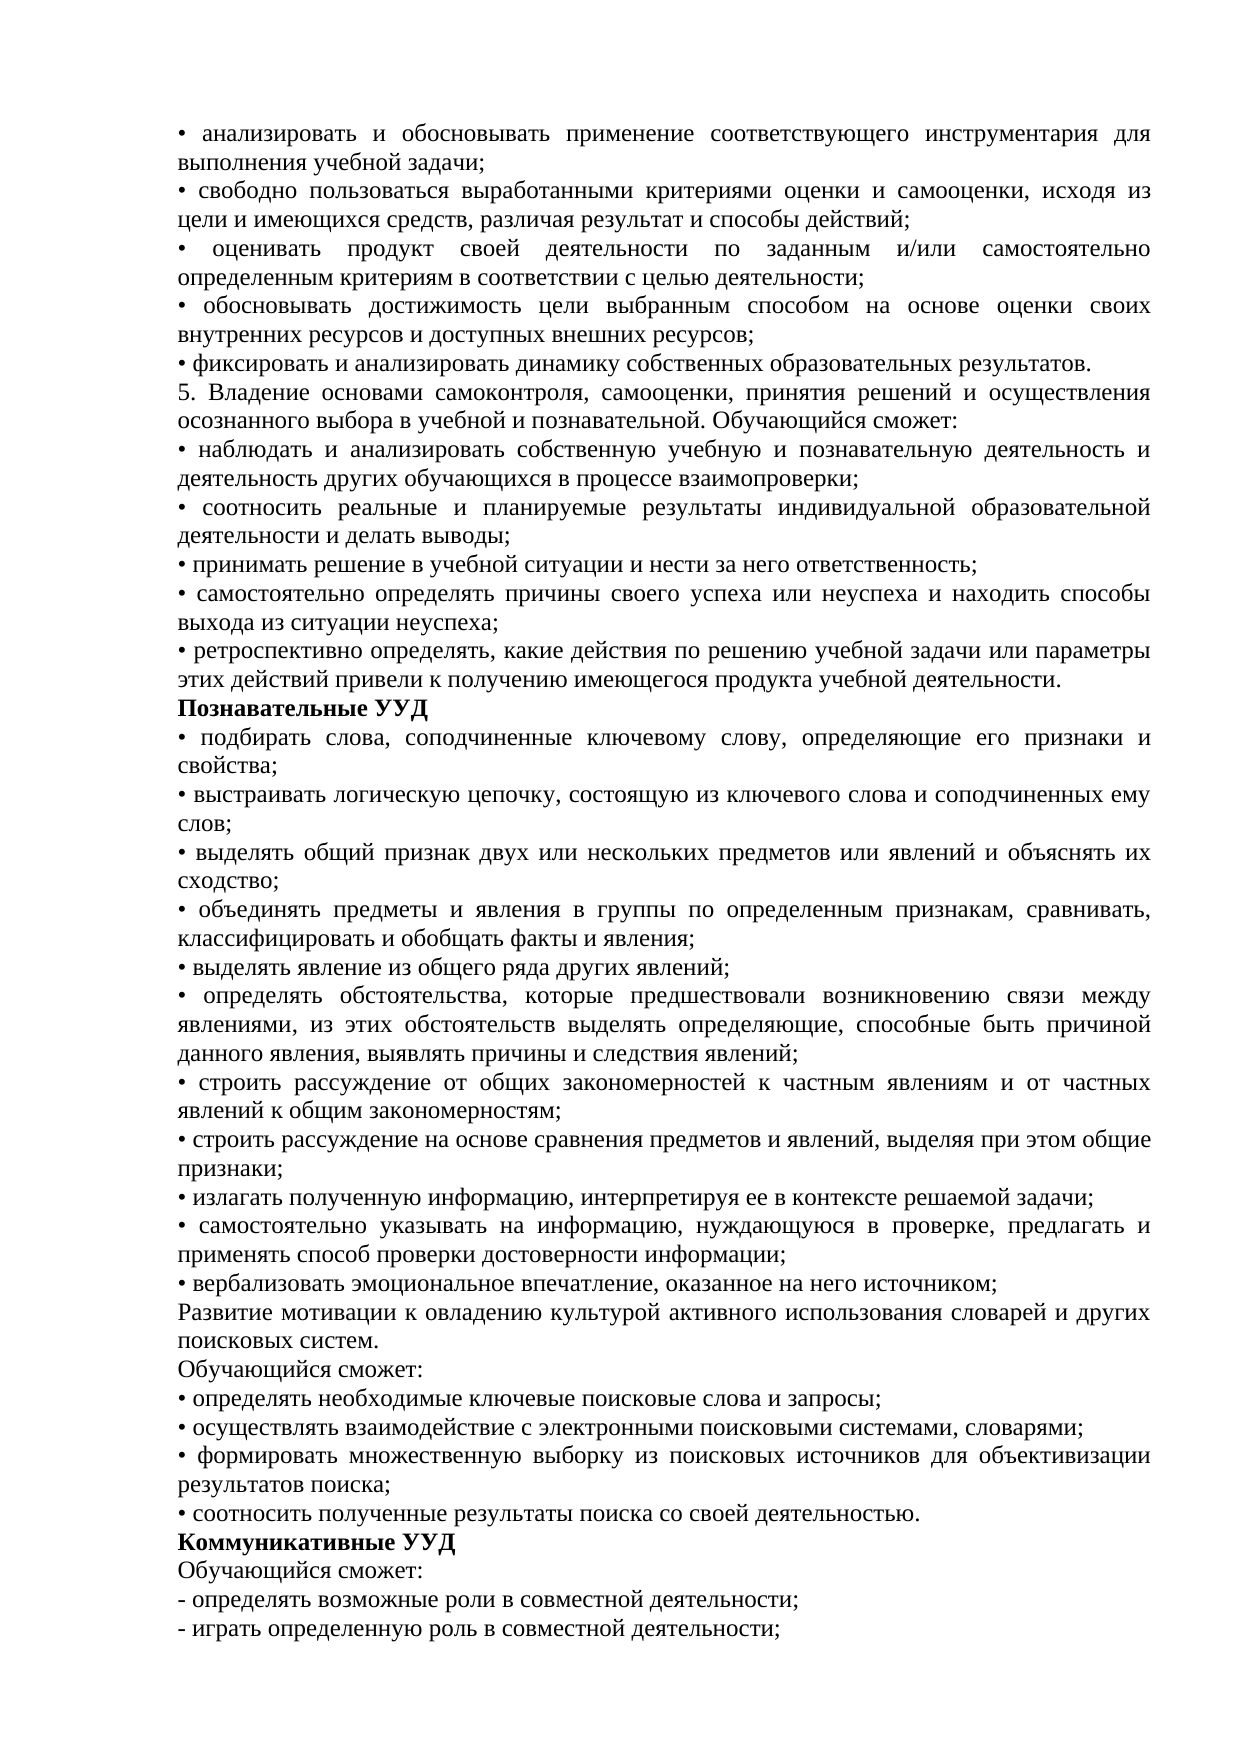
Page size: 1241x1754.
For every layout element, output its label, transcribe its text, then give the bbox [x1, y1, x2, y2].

text • подбирать слова, соподчиненные ключевому слову, определяющие его признаки и свойства; [177, 722, 1152, 779]
text • определять обстоятельства, которые предшествовали возникновению связи между явлениями, из этих обстоятельств выделять определяющие, способные быть причиной данного явления, выявлять причины и следствия явлений; [177, 981, 1152, 1067]
text • строить рассуждение на основе сравнения предметов и явлений, выделяя при этом общие признаки; [177, 1124, 1152, 1182]
text • осуществлять взаимодействие с электронными поисковыми системами, словарями; [177, 1412, 1152, 1441]
text - определять возможные роли в совместной деятельности; [177, 1584, 1152, 1613]
text • самостоятельно определять причины своего успеха или неуспеха и находить способы выхода из ситуации неуспеха; [177, 578, 1152, 636]
text • объединять предметы и явления в группы по определенным признакам, сравнивать, классифицировать и обобщать факты и явления; [177, 894, 1152, 952]
text • наблюдать и анализировать собственную учебную и познавательную деятельность и деятельность других обучающихся в процессе взаимопроверки; [177, 434, 1152, 492]
text • соотносить реальные и планируемые результаты индивидуальной образовательной деятельности и делать выводы; [177, 492, 1152, 549]
text • формировать множественную выборку из поисковых источников для объективизации результатов поиска; [177, 1441, 1152, 1498]
text • самостоятельно указывать на информацию, нуждающуюся в проверке, предлагать и применять способ проверки достоверности информации; [177, 1211, 1152, 1268]
text • выделять общий признак двух или нескольких предметов или явлений и объяснять их сходство; [177, 837, 1152, 894]
text Развитие мотивации к овладению культурой активного использования словарей и других поисковых систем. [177, 1297, 1152, 1354]
text • строить рассуждение от общих закономерностей к частным явлениям и от частных явлений к общим закономерностям; [177, 1067, 1152, 1124]
text Обучающийся сможет: [177, 1556, 1152, 1584]
text • анализировать и обосновывать применение соответствующего инструментария для выполнения учебной задачи; [177, 118, 1152, 176]
text • обосновывать достижимость цели выбранным способом на основе оценки своих внутренних ресурсов и доступных внешних ресурсов; [177, 291, 1152, 348]
text • вербализовать эмоциональное впечатление, оказанное на него источником; [177, 1268, 1152, 1297]
text • оценивать продукт своей деятельности по заданным и/или самостоятельно определенным критериям в соответствии с целью деятельности; [177, 233, 1152, 291]
text • излагать полученную информацию, интерпретируя ее в контексте решаемой задачи; [177, 1182, 1152, 1211]
text • определять необходимые ключевые поисковые слова и запросы; [177, 1383, 1152, 1412]
text • соотносить полученные результаты поиска со своей деятельностью. [177, 1498, 1152, 1527]
text - играть определенную роль в совместной деятельности; [177, 1613, 1152, 1642]
text • свободно пользоваться выработанными критериями оценки и самооценки, исходя из цели и имеющихся средств, различая результат и способы действий; [177, 176, 1152, 233]
text • фиксировать и анализировать динамику собственных образовательных результатов. [177, 348, 1152, 377]
text Обучающийся сможет: [177, 1354, 1152, 1383]
text Коммуникативные УУД [177, 1527, 1152, 1556]
text 5. Владение основами самоконтроля, самооценки, принятия решений и осуществления осознанного выбора в учебной и познавательной. Обучающийся сможет: [177, 377, 1152, 434]
text • ретроспективно определять, какие действия по решению учебной задачи или параметры этих действий привели к получению имеющегося продукта учебной деятельности. [177, 636, 1152, 693]
text • принимать решение в учебной ситуации и нести за него ответственность; [177, 549, 1152, 578]
text • выделять явление из общего ряда других явлений; [177, 952, 1152, 981]
text Познавательные УУД [177, 693, 1152, 722]
text • выстраивать логическую цепочку, состоящую из ключевого слова и соподчиненных ему слов; [177, 779, 1152, 837]
